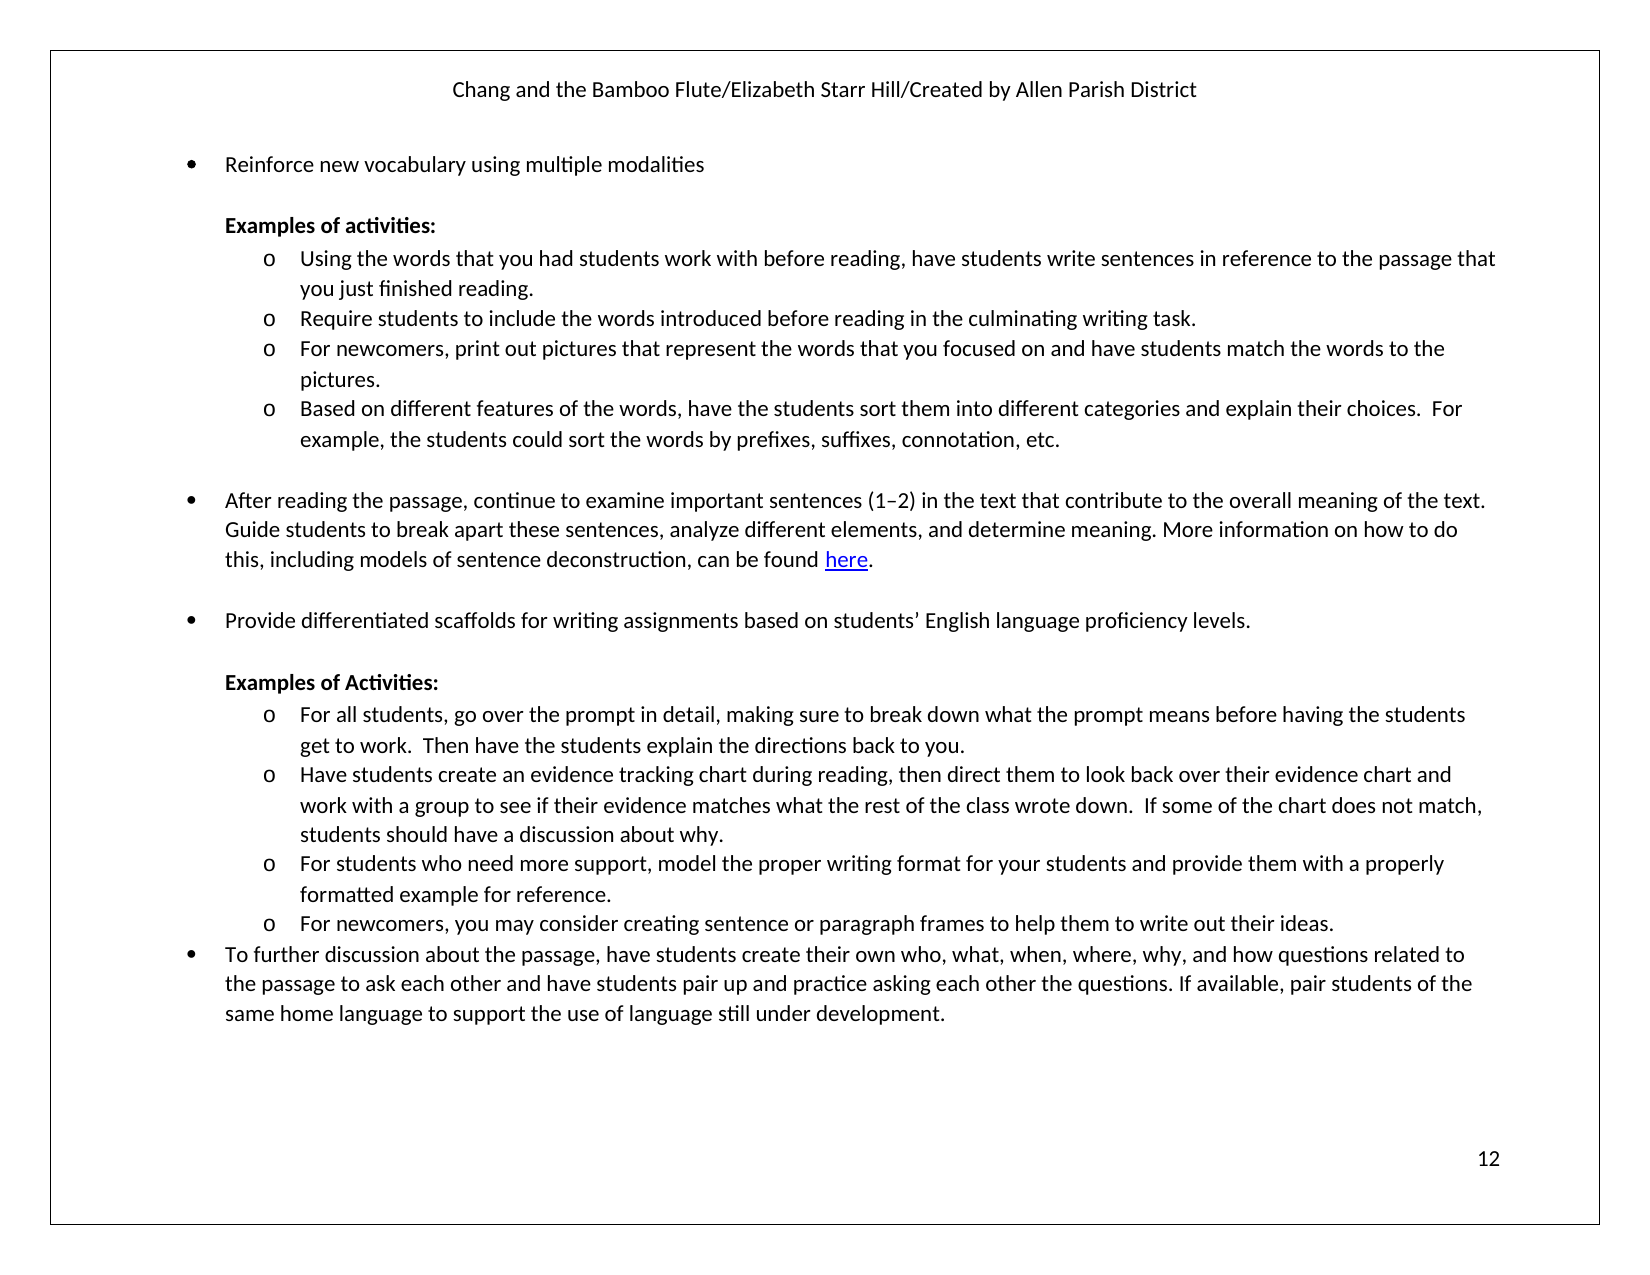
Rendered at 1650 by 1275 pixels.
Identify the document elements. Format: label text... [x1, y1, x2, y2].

list Have students create an evidence tracking chart during reading, then direct them to look back over their evidence chart and work with a group to see if their evidence matches what the rest of the class wrote down. If some of the chart does not match, students should have a discussion about why. [262, 760, 1500, 848]
list Provide differentiated scaffolds for writing assignments based on students’ English language proficiency levels. [187, 607, 1500, 634]
list Examples of activities: [225, 212, 1500, 239]
list For newcomers, you may consider creating sentence or paragraph frames to help them to write out their ideas. [262, 909, 1500, 938]
list Examples of Activities: [225, 668, 1500, 696]
list Reinforce new vocabulary using multiple modalities [187, 150, 1500, 178]
list After reading the passage, continue to examine important sentences (1–2) in the text that contribute to the overall meaning of the text. Guide students to break apart these sentences, analyze different elements, and determine meaning. More information on how to do this, including models of sentence deconstruction, can be found here. [187, 486, 1500, 573]
list For newcomers, print out pictures that represent the words that you focused on and have students match the words to the pictures. [262, 334, 1500, 393]
list For students who need more support, model the proper writing format for your students and provide them with a properly formatted example for reference. [262, 849, 1500, 908]
list Using the words that you had students work with before reading, have students write sentences in reference to the passage that you just finished reading. [262, 244, 1500, 302]
list For all students, go over the prompt in detail, making sure to break down what the prompt means before having the students get to work. Then have the students explain the directions back to you. [262, 700, 1500, 759]
list Based on different features of the words, have the students sort them into different categories and explain their choices. For example, the students could sort the words by prefixes, suffixes, connotation, etc. [262, 394, 1500, 453]
list Require students to include the words introduced before reading in the culminating writing task. [262, 304, 1500, 333]
list To further discussion about the passage, have students create their own who, what, when, where, why, and how questions related to the passage to ask each other and have students pair up and practice asking each other the questions. If available, pair students of the same home language to support the use of language still under development. [187, 940, 1500, 1027]
